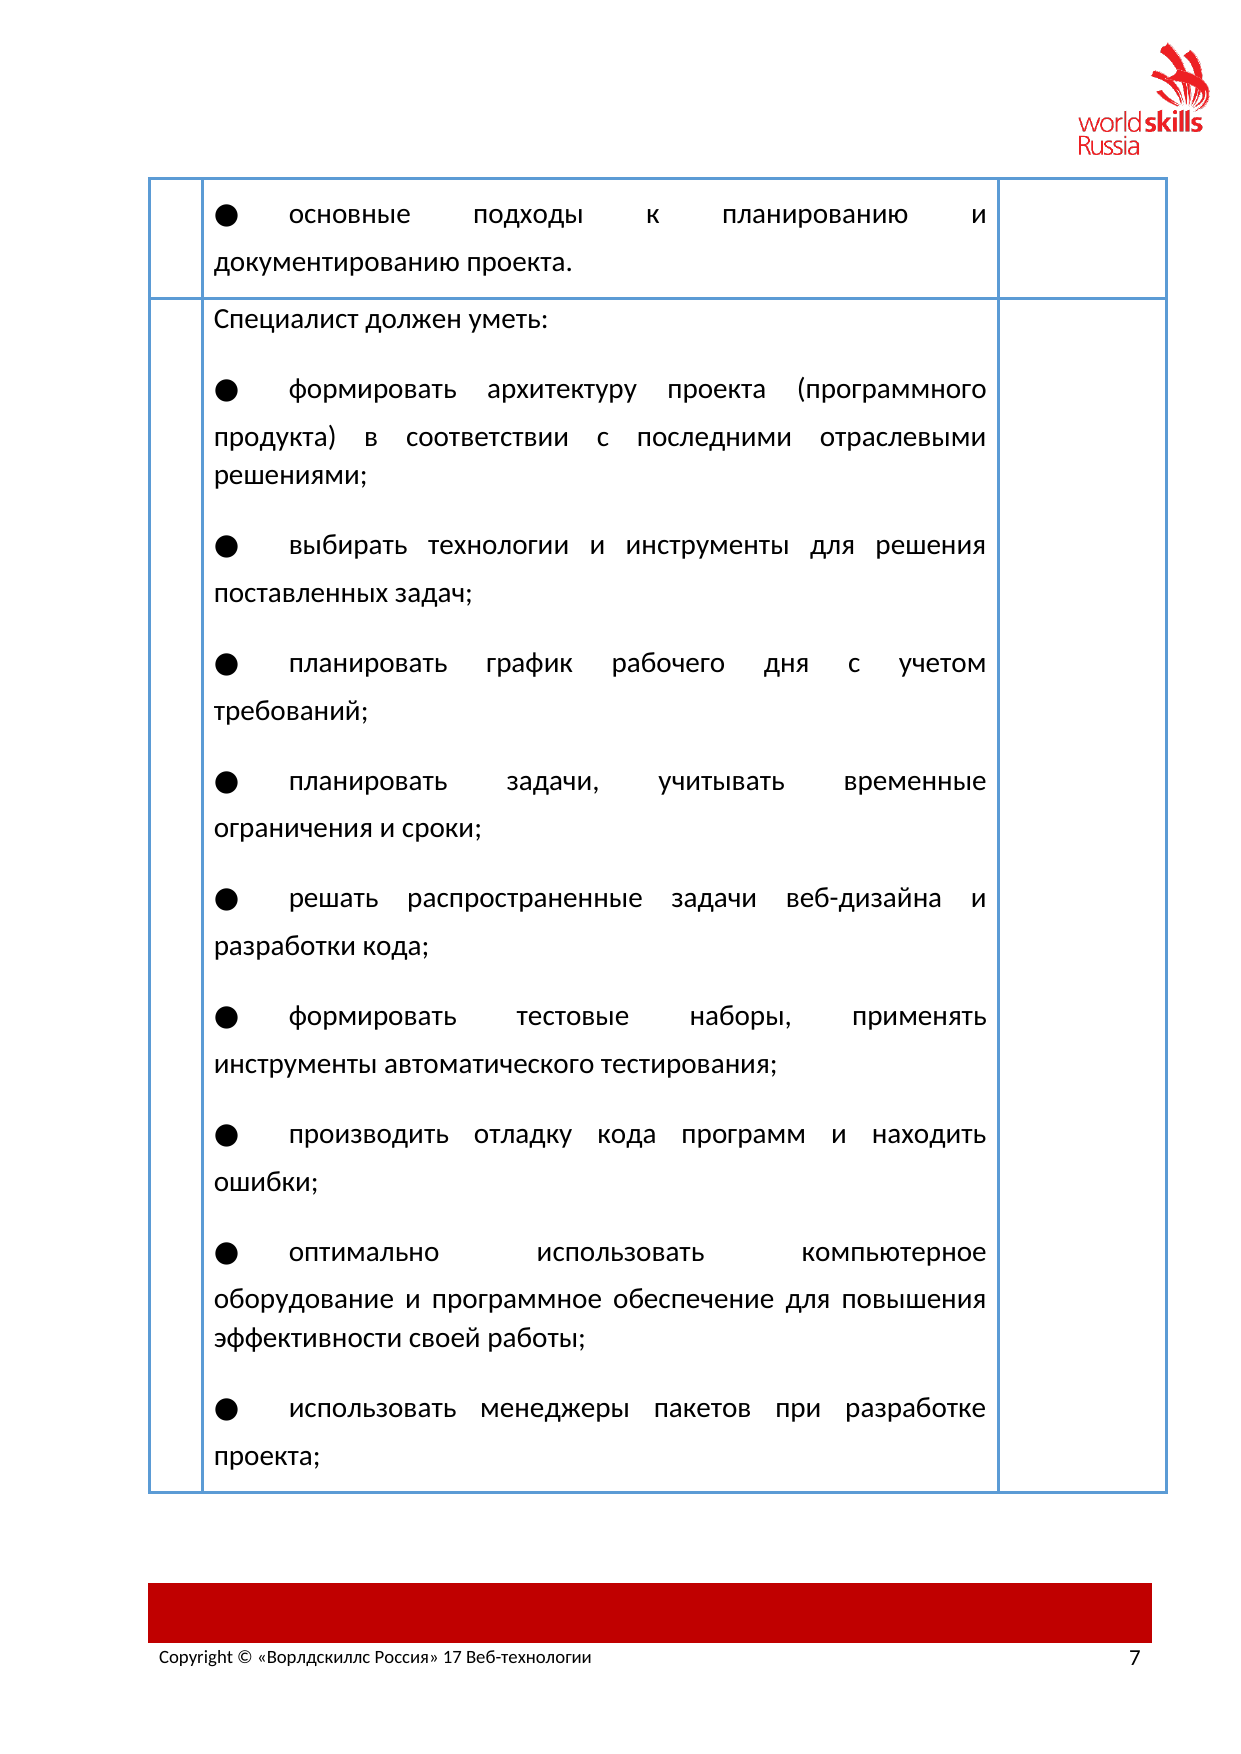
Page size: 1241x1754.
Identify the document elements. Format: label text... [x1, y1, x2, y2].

picture [1078, 42, 1235, 155]
table_cell [1000, 300, 1165, 1491]
table_cell [151, 180, 201, 297]
table_cell [151, 300, 201, 1491]
table_cell [1000, 180, 1165, 297]
